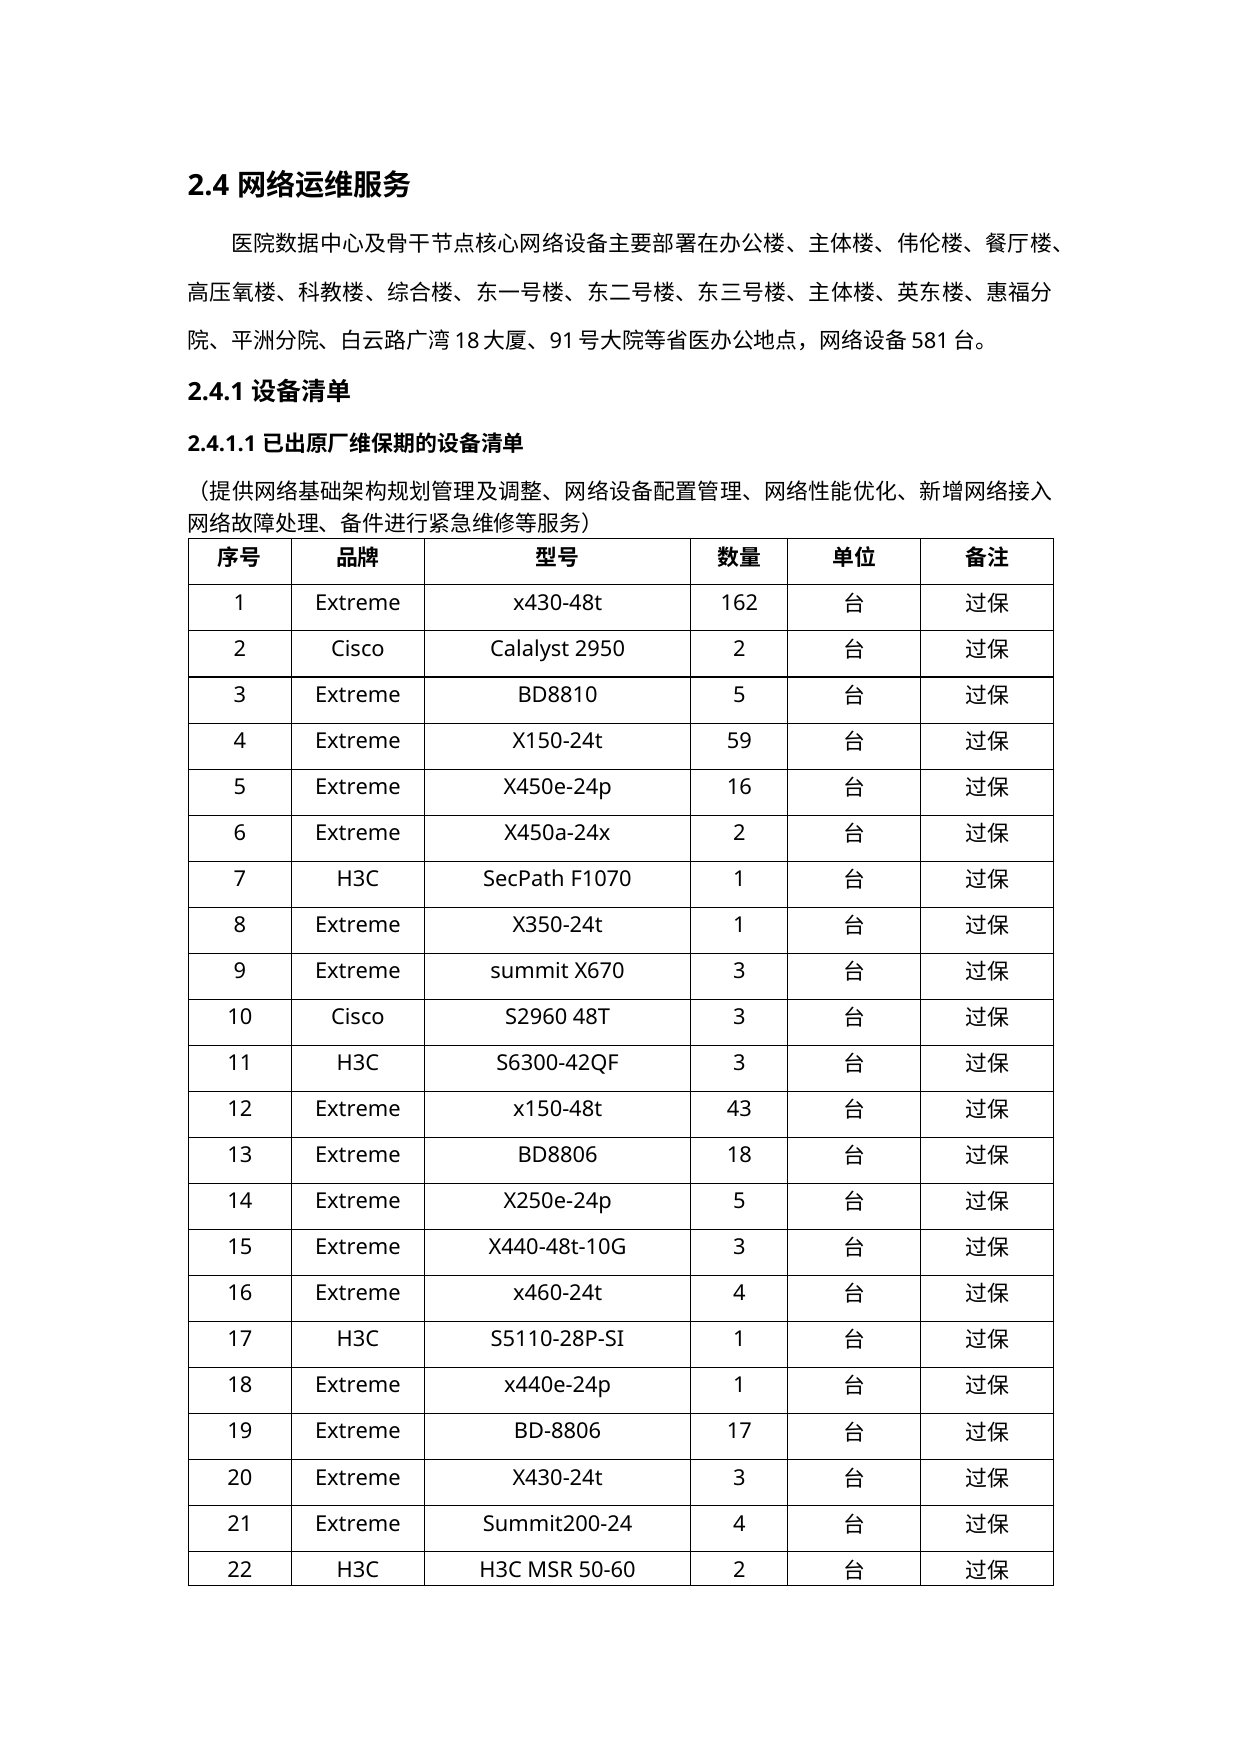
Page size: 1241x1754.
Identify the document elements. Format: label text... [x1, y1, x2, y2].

subtitle 2.4.1.1 已出原厂维保期的设备清单 [187, 426, 1053, 457]
table_cell Cisco [292, 631, 424, 676]
table_cell BD8810 [425, 678, 690, 722]
table_cell 1 [691, 862, 787, 907]
table_cell 19 [189, 1414, 291, 1459]
table_cell 15 [189, 1230, 291, 1275]
table_cell 18 [691, 1138, 787, 1183]
table_cell 过保 [921, 724, 1053, 768]
table_cell 2 [691, 816, 787, 861]
table_cell 台 [788, 1414, 920, 1459]
table_header 型号 [425, 539, 690, 584]
table_cell 3 [691, 954, 787, 999]
table_cell 过保 [921, 1506, 1053, 1551]
table_cell BD8806 [425, 1138, 690, 1183]
table_cell Extreme [292, 1138, 424, 1183]
table_cell BD-8806 [425, 1414, 690, 1459]
table_cell Cisco [292, 1000, 424, 1045]
table_cell 台 [788, 1184, 920, 1229]
table_cell 过保 [921, 1276, 1053, 1321]
table_cell 过保 [921, 908, 1053, 953]
table_cell 台 [788, 862, 920, 907]
table_cell summit X670 [425, 954, 690, 999]
table_cell 5 [189, 770, 291, 814]
table_cell 过保 [921, 1460, 1053, 1505]
table_cell 过保 [921, 678, 1053, 722]
table_cell 台 [788, 1460, 920, 1505]
table_cell 11 [189, 1046, 291, 1091]
table_cell 6 [189, 816, 291, 861]
table_cell 2 [189, 631, 291, 676]
table_cell Extreme [292, 724, 424, 768]
table_cell 台 [788, 1322, 920, 1367]
table_cell 10 [189, 1000, 291, 1045]
table_cell Extreme [292, 1184, 424, 1229]
table_cell H3C [292, 1322, 424, 1367]
table_cell 台 [788, 816, 920, 861]
table_cell Summit200-24 [425, 1506, 690, 1551]
table_cell Extreme [292, 585, 424, 630]
table_cell 12 [189, 1092, 291, 1137]
table_cell 台 [788, 1552, 920, 1585]
table_cell Extreme [292, 770, 424, 814]
table_cell 过保 [921, 1184, 1053, 1229]
table_cell 台 [788, 1092, 920, 1137]
table_cell 台 [788, 631, 920, 676]
table_cell 台 [788, 585, 920, 630]
table_cell 过保 [921, 1092, 1053, 1137]
table_cell 过保 [921, 585, 1053, 630]
table_cell 2 [691, 1552, 787, 1585]
table_header 单位 [788, 539, 920, 584]
table_cell 1 [691, 1322, 787, 1367]
table_cell 台 [788, 724, 920, 768]
table_cell 过保 [921, 1138, 1053, 1183]
table_cell 1 [691, 1368, 787, 1413]
table_cell 9 [189, 954, 291, 999]
table_cell 台 [788, 678, 920, 722]
table_cell x440e-24p [425, 1368, 690, 1413]
table_cell 过保 [921, 1322, 1053, 1367]
table_cell 16 [691, 770, 787, 814]
table_cell 17 [189, 1322, 291, 1367]
table_cell 5 [691, 678, 787, 722]
table_cell 3 [691, 1460, 787, 1505]
table_cell 台 [788, 1506, 920, 1551]
table_cell H3C [292, 862, 424, 907]
table_cell S5110-28P-SI [425, 1322, 690, 1367]
table_cell Calalyst 2950 [425, 631, 690, 676]
table_cell H3C [292, 1046, 424, 1091]
table_cell X440-48t-10G [425, 1230, 690, 1275]
table_cell 18 [189, 1368, 291, 1413]
table_cell SecPath F1070 [425, 862, 690, 907]
table_cell 4 [691, 1276, 787, 1321]
table_cell 台 [788, 1138, 920, 1183]
table_cell 过保 [921, 1368, 1053, 1413]
table_cell 59 [691, 724, 787, 768]
table_cell 台 [788, 1000, 920, 1045]
table_cell 3 [691, 1230, 787, 1275]
table_cell 3 [189, 678, 291, 722]
table_cell Extreme [292, 1506, 424, 1551]
table_cell x150-48t [425, 1092, 690, 1137]
table_cell 22 [189, 1552, 291, 1585]
table_cell X350-24t [425, 908, 690, 953]
table_cell 台 [788, 908, 920, 953]
table_cell Extreme [292, 1414, 424, 1459]
table_cell 台 [788, 1276, 920, 1321]
table_cell Extreme [292, 678, 424, 722]
table_header 备注 [921, 539, 1053, 584]
table_cell 过保 [921, 816, 1053, 861]
text （提供网络基础架构规划管理及调整、网络设备配置管理、网络性能优化、新增网络接入、网络故障处理、备件进行紧急维修等服务） [187, 473, 1053, 538]
table_cell 1 [189, 585, 291, 630]
table_cell 过保 [921, 1230, 1053, 1275]
table_cell 过保 [921, 862, 1053, 907]
table_header 品牌 [292, 539, 424, 584]
table_cell X450e-24p [425, 770, 690, 814]
table_cell 过保 [921, 1000, 1053, 1045]
table_cell 4 [691, 1506, 787, 1551]
table_cell 21 [189, 1506, 291, 1551]
table_cell 台 [788, 770, 920, 814]
table_cell 过保 [921, 770, 1053, 814]
table_cell 3 [691, 1000, 787, 1045]
table_cell Extreme [292, 1460, 424, 1505]
table_header 数量 [691, 539, 787, 584]
table_cell 14 [189, 1184, 291, 1229]
table_cell Extreme [292, 908, 424, 953]
table_cell H3C [292, 1552, 424, 1585]
table_cell 2 [691, 631, 787, 676]
table_cell Extreme [292, 1092, 424, 1137]
table_cell X450a-24x [425, 816, 690, 861]
table_cell X150-24t [425, 724, 690, 768]
table_cell X430-24t [425, 1460, 690, 1505]
subtitle 2.4.1 设备清单 [187, 371, 1053, 408]
table_cell Extreme [292, 1276, 424, 1321]
table_cell 过保 [921, 1552, 1053, 1585]
table_cell x460-24t [425, 1276, 690, 1321]
table_cell Extreme [292, 1230, 424, 1275]
table_cell 162 [691, 585, 787, 630]
table_cell 7 [189, 862, 291, 907]
table_cell 台 [788, 954, 920, 999]
table_cell 13 [189, 1138, 291, 1183]
table_cell S6300-42QF [425, 1046, 690, 1091]
table_cell 过保 [921, 1414, 1053, 1459]
table_cell H3C MSR 50-60 [425, 1552, 690, 1585]
table_cell S2960 48T [425, 1000, 690, 1045]
table_cell 过保 [921, 631, 1053, 676]
table_cell 5 [691, 1184, 787, 1229]
table_cell 台 [788, 1046, 920, 1091]
table_cell x430-48t [425, 585, 690, 630]
table_cell 43 [691, 1092, 787, 1137]
table_cell 4 [189, 724, 291, 768]
table_cell Extreme [292, 1368, 424, 1413]
text 医院数据中心及骨干节点核心网络设备主要部署在办公楼、主体楼、伟伦楼、餐厅楼、高压氧楼、科教楼、综合楼、东一号楼、东二号楼、东三号楼、主体楼、英东楼、惠福分院、平洲分院、白云路广湾18大厦、91号大院等省医办公地点，网络设备581台。 [187, 226, 1053, 356]
table_cell 台 [788, 1230, 920, 1275]
table_cell Extreme [292, 816, 424, 861]
subtitle 2.4 网络运维服务 [187, 162, 1053, 204]
table_cell 20 [189, 1460, 291, 1505]
table_header 序号 [189, 539, 291, 584]
table_cell 1 [691, 908, 787, 953]
table_cell 16 [189, 1276, 291, 1321]
table_cell 8 [189, 908, 291, 953]
table_cell 台 [788, 1368, 920, 1413]
table_cell 过保 [921, 1046, 1053, 1091]
table_cell 17 [691, 1414, 787, 1459]
table_cell 3 [691, 1046, 787, 1091]
table_cell 过保 [921, 954, 1053, 999]
table_cell X250e-24p [425, 1184, 690, 1229]
table_cell Extreme [292, 954, 424, 999]
